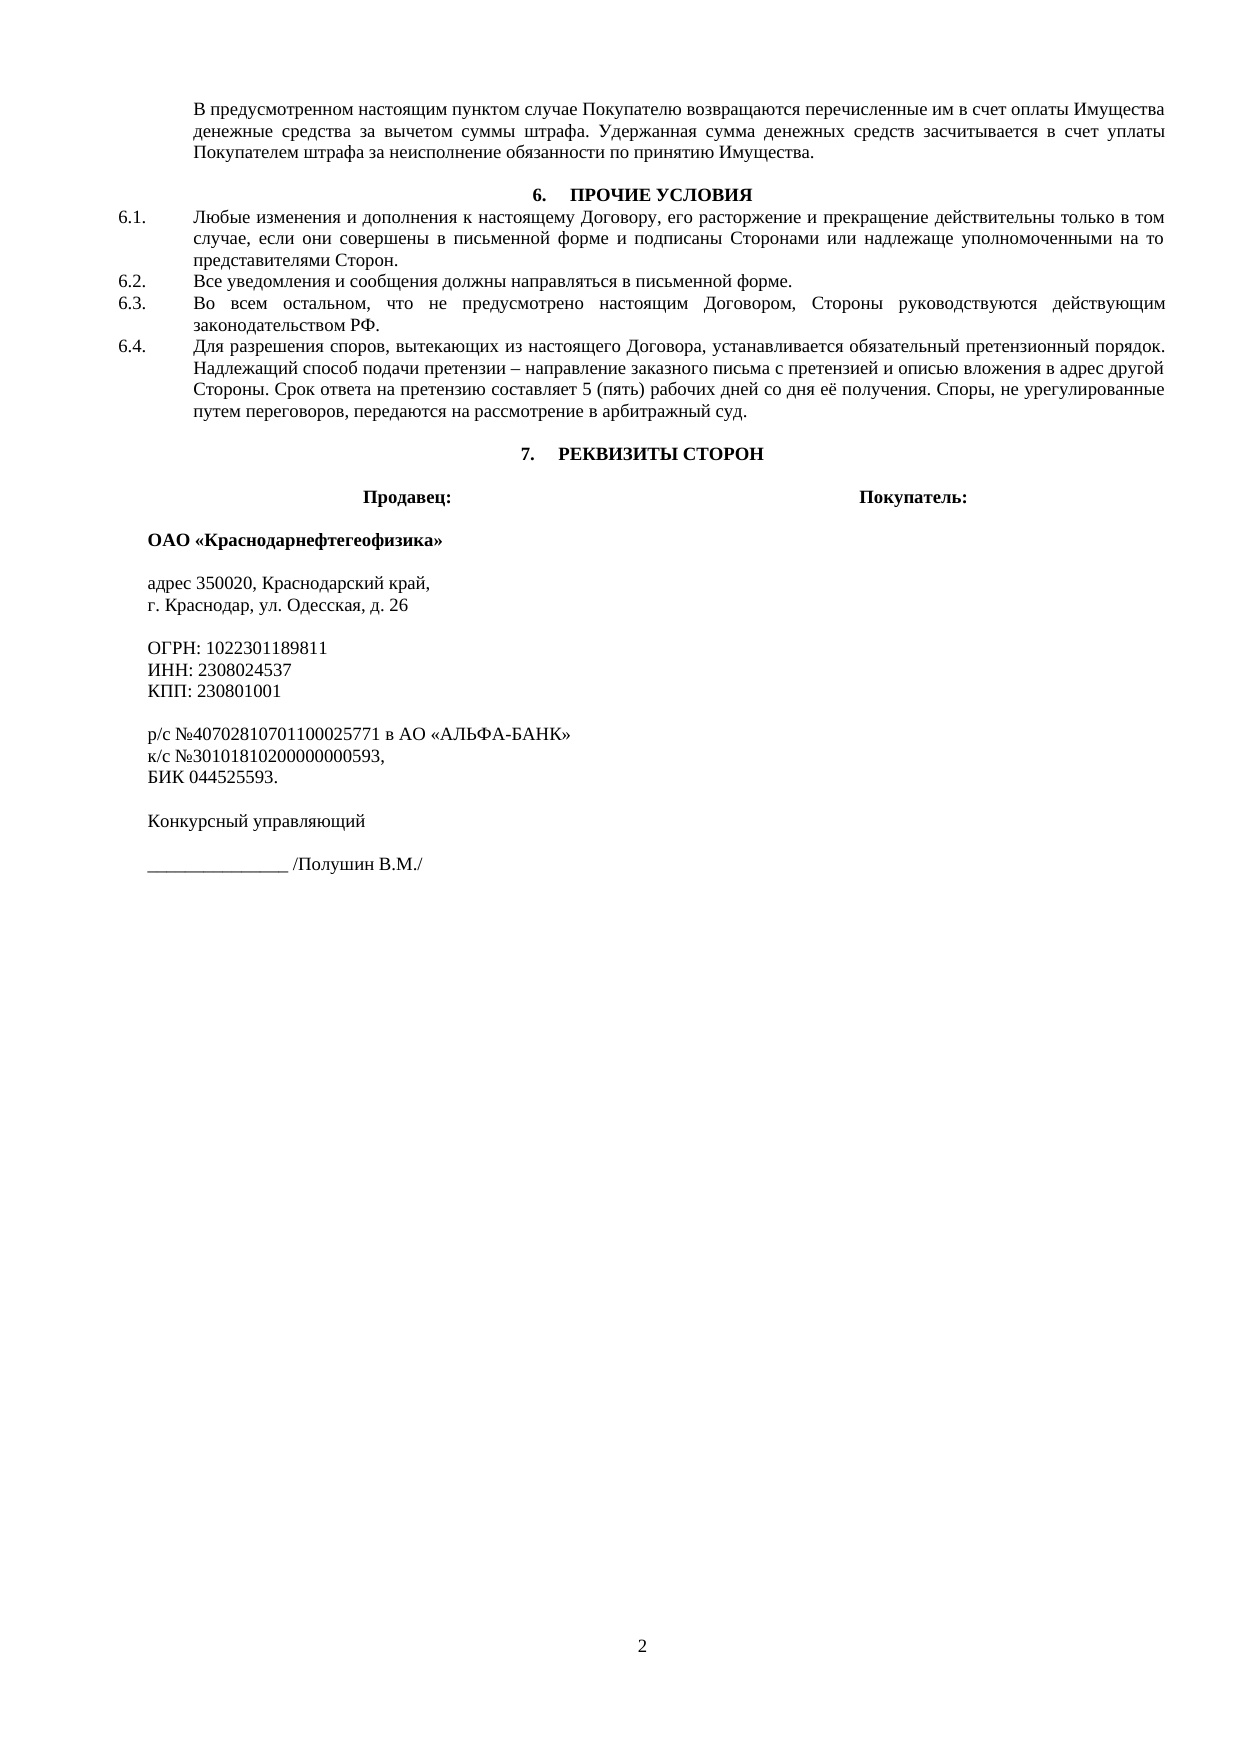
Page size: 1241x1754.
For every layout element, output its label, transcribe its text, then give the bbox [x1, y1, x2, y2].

list Любые изменения и дополнения к настоящему Договору, его расторжение и прекращение действительны только в том случае, если они совершены в письменной форме и подписаны Сторонами или надлежаще уполномоченными на то представителями Сторон. [118, 206, 1167, 270]
list Все уведомления и сообщения должны направляться в письменной форме. [118, 270, 1167, 292]
table_header Покупатель: [678, 486, 1148, 874]
list В предусмотренном настоящим пунктом случае Покупателю возвращаются перечисленные им в счет оплаты Имущества денежные средства за вычетом суммы штрафа. Удержанная сумма денежных средств засчитывается в счет уплаты Покупателем штрафа за неисполнение обязанности по принятию Имущества. [193, 98, 1167, 163]
list Во всем остальном, что не предусмотрено настоящим Договором, Стороны руководствуются действующим законодательством РФ. [118, 292, 1167, 335]
list РЕКВИЗИТЫ СТОРОН [118, 443, 1167, 464]
table_header Продавец: ОАО «Краснодарнефтегеофизика» адрес 350020, Краснодарский край, г. Краснодар, ул. Одесская, д. 26 ОГРН: 1022301189811 ИНН: 2308024537 КПП: 230801001 р/с №40702810701100025771 в АО «АЛЬФА-БАНК» к/с №30101810200000000593, БИК 044525593. Конкурсный управляющий _______________ /Полушин В.М./ [136, 486, 678, 874]
list Для разрешения споров, вытекающих из настоящего Договора, устанавливается обязательный претензионный порядок. Надлежащий способ подачи претензии – направление заказного письма с претензией и описью вложения в адрес другой Стороны. Срок ответа на претензию составляет 5 (пять) рабочих дней со дня её получения. Споры, не урегулированные путем переговоров, передаются на рассмотрение в арбитражный суд. [118, 335, 1167, 421]
list ПРОЧИЕ УСЛОВИЯ [118, 184, 1167, 206]
